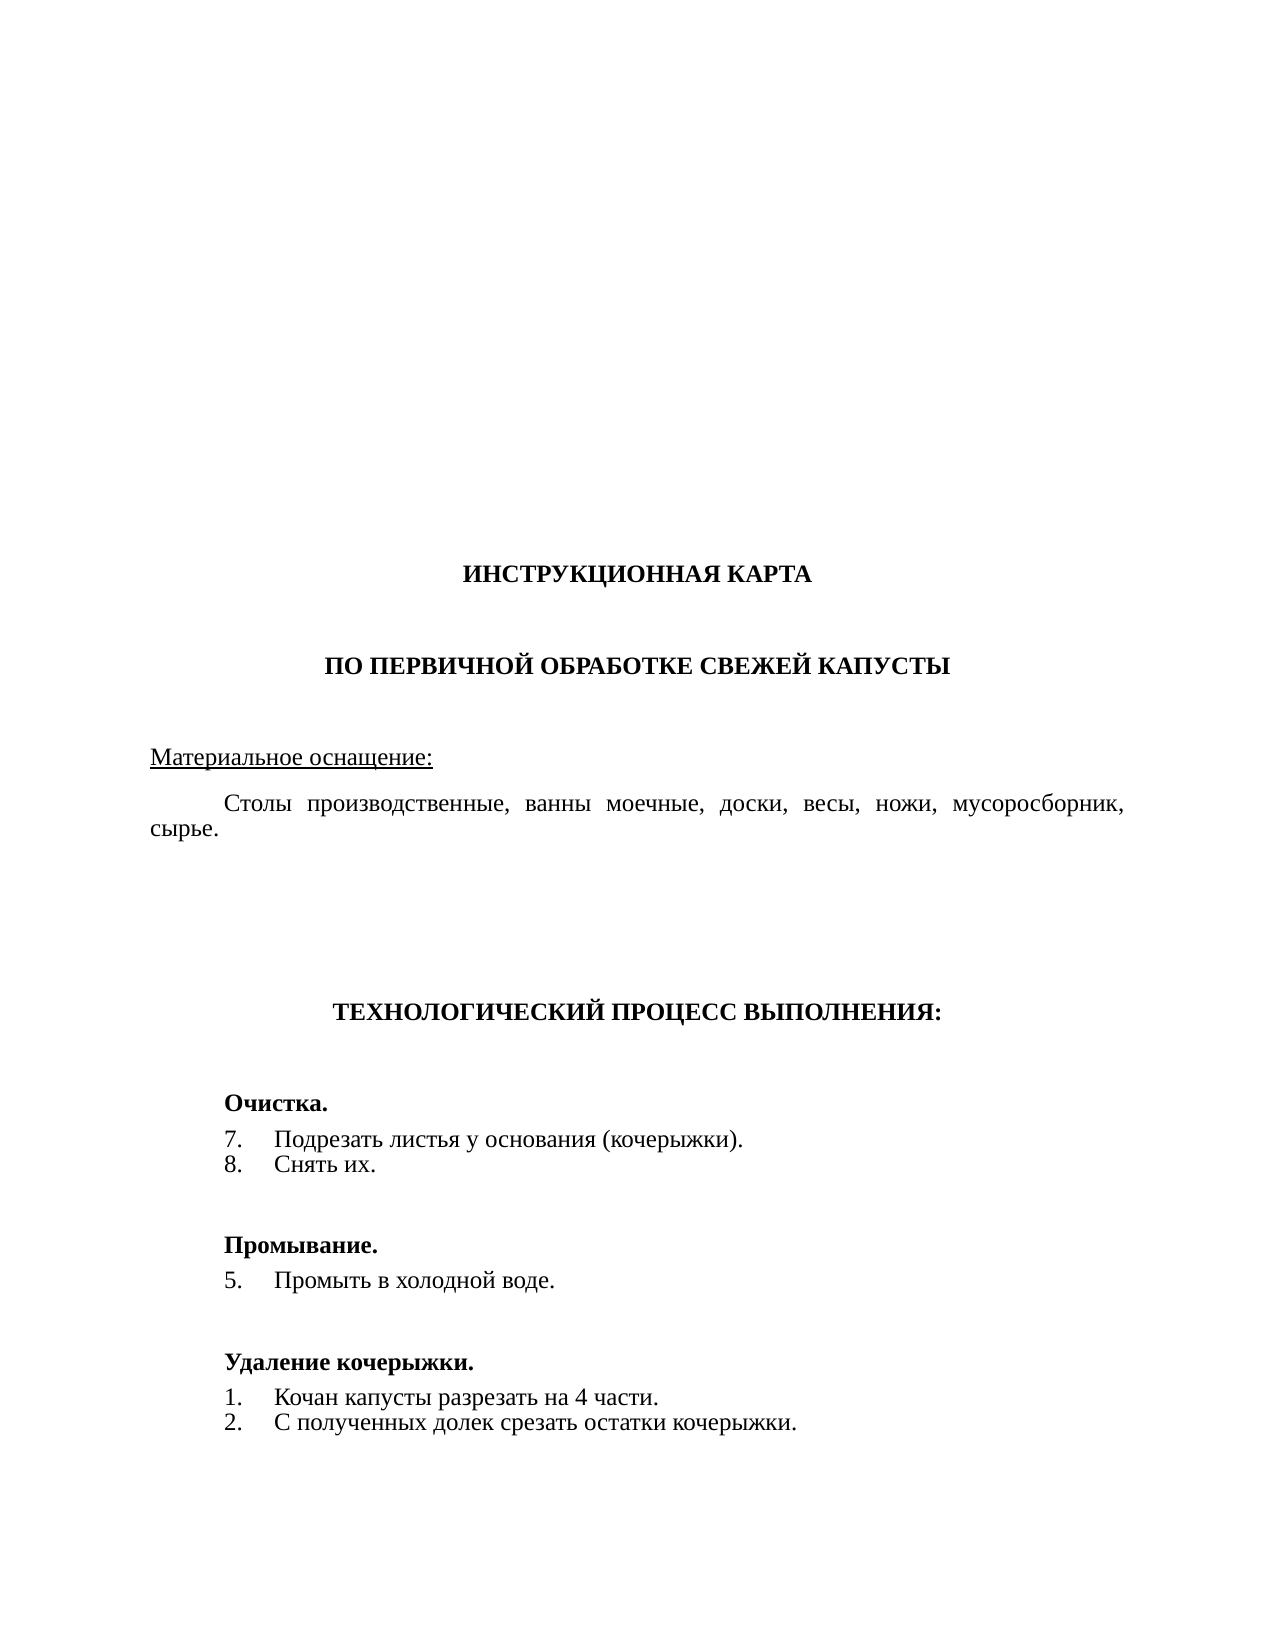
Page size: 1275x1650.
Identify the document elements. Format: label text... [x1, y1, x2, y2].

text 2. С полученных долек срезать остатки кочерыжки. [224, 1410, 1125, 1435]
text 5. Промыть в холодной воде. [224, 1269, 1125, 1294]
text 1. Кочан капусты разрезать на 4 части. [224, 1385, 1125, 1410]
text Удаление кочерыжки. [150, 1350, 1125, 1375]
text 8. Снять их. [224, 1152, 1125, 1177]
text Промывание. [224, 1233, 1125, 1258]
text ПО ПЕРВИЧНОЙ ОБРАБОТКЕ СВЕЖЕЙ КАПУСТЫ [150, 654, 1125, 679]
text Столы производственные, ванны моечные, доски, весы, ножи, мусоросборник, сырье. [150, 792, 1125, 842]
text Очистка. [150, 1092, 1125, 1117]
text ТЕХНОЛОГИЧЕСКИЙ ПРОЦЕСС ВЫПОЛНЕНИЯ: [150, 1000, 1125, 1025]
text 7. Подрезать листья у основания (кочерыжки). [224, 1127, 1125, 1152]
text ИНСТРУКЦИОННАЯ КАРТА [150, 562, 1125, 587]
text Материальное оснащение: [150, 746, 1125, 771]
